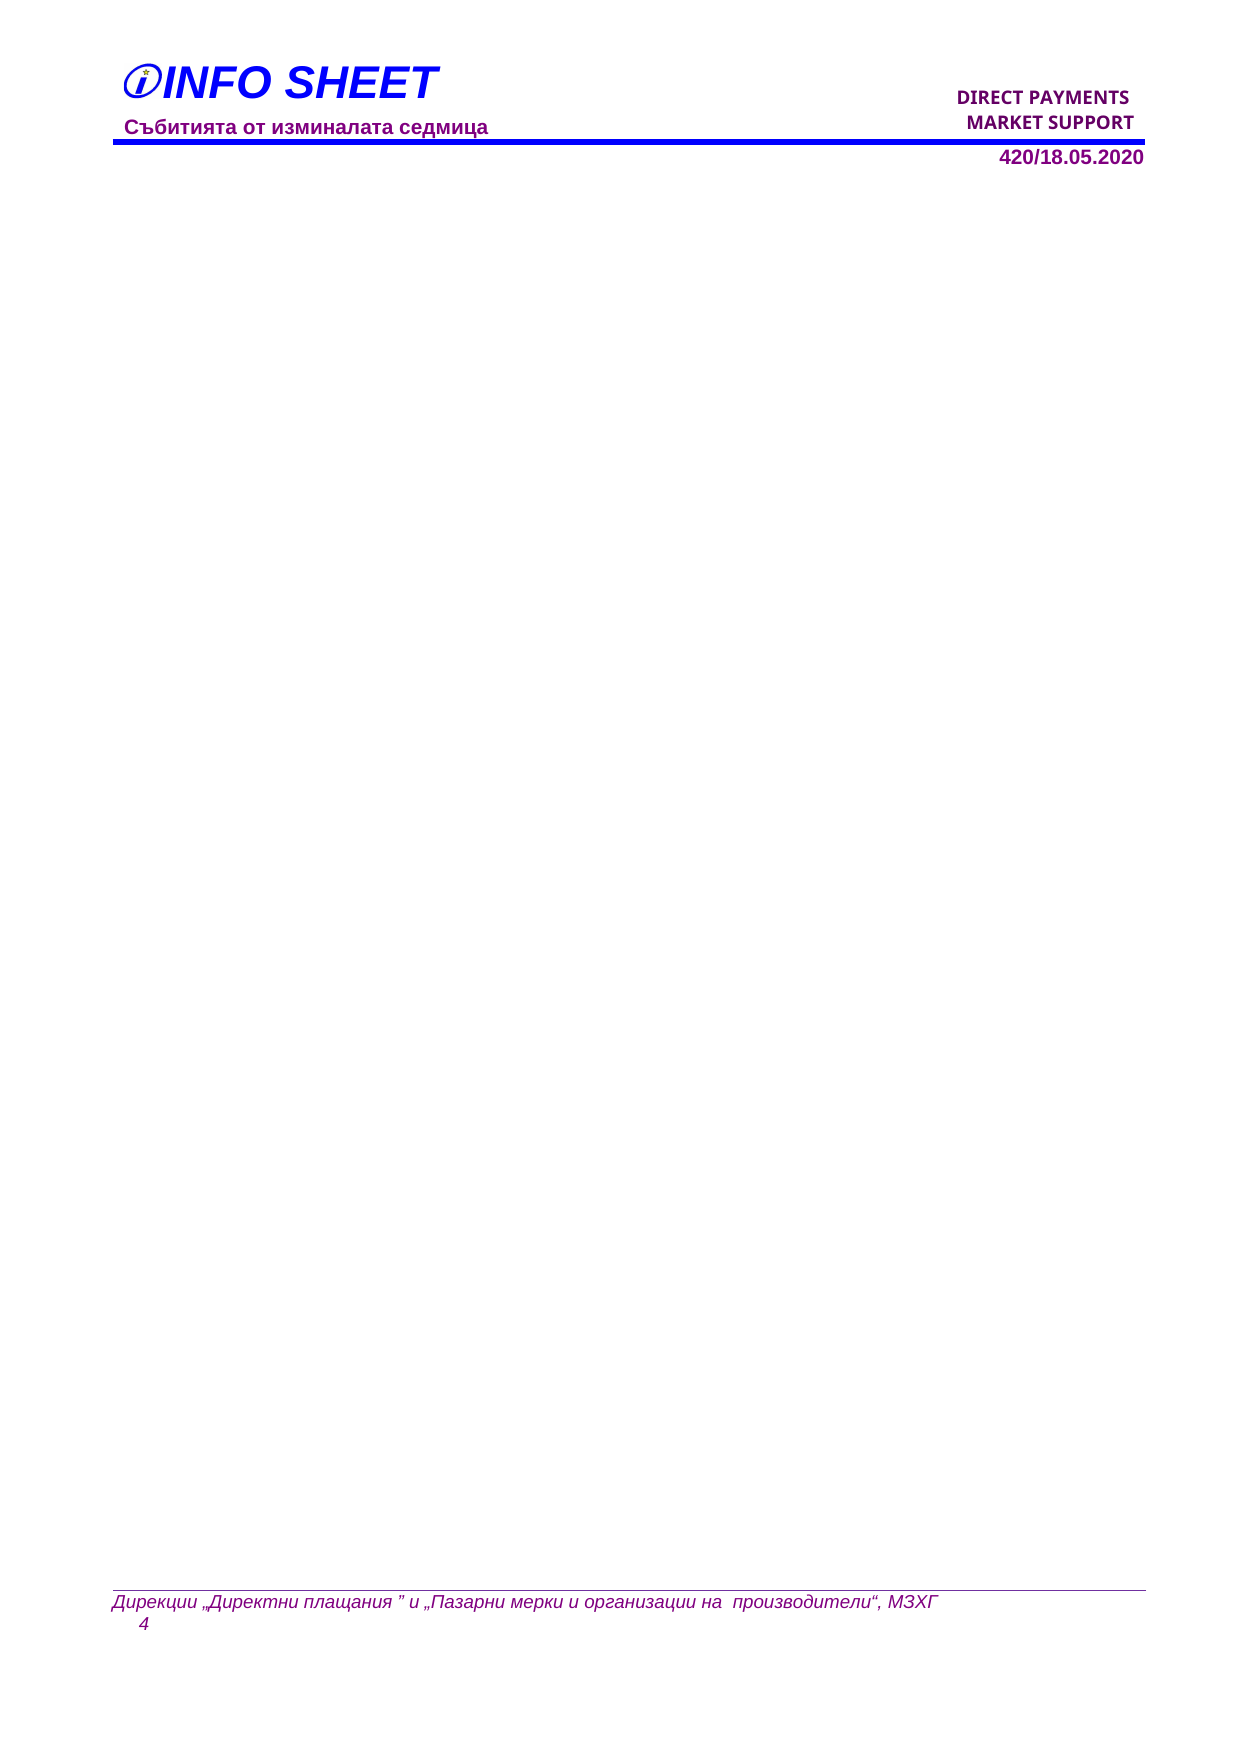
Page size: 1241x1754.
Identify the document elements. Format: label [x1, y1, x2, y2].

picture [123, 63, 163, 99]
